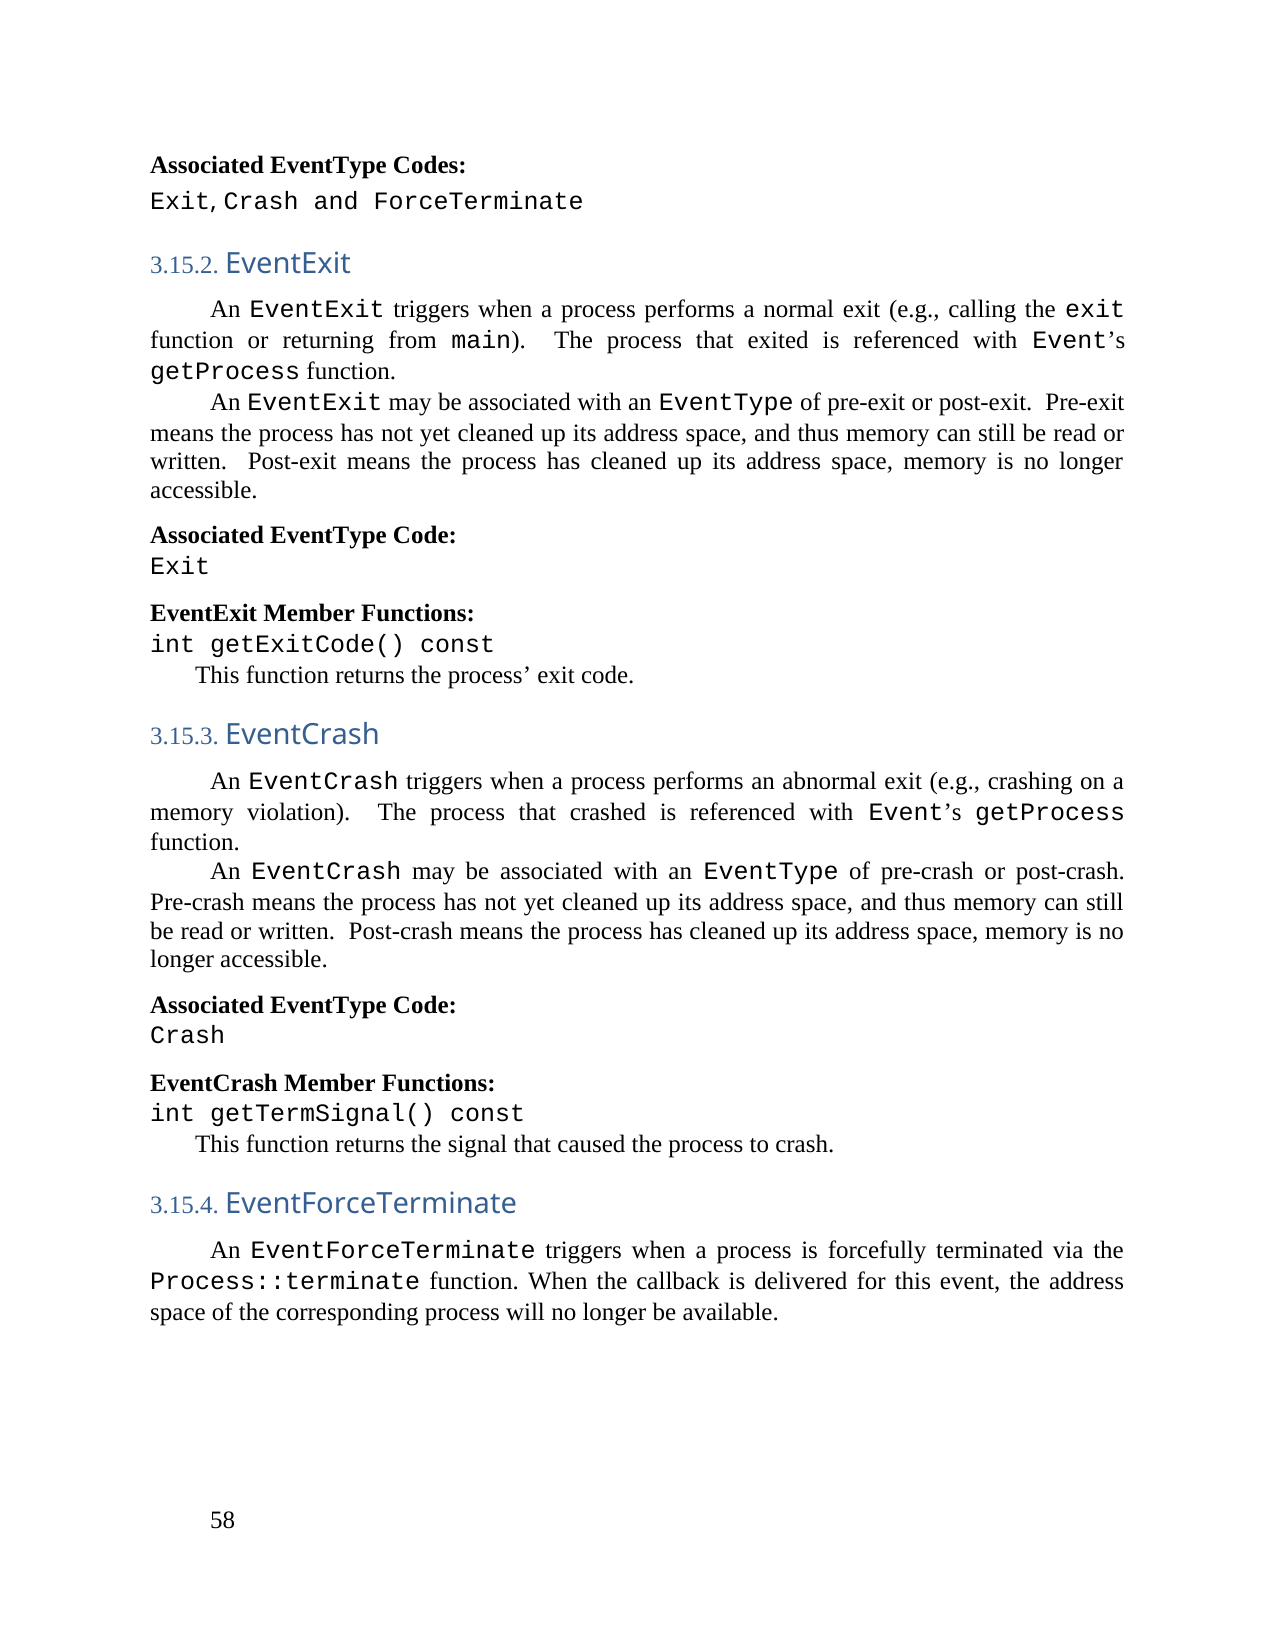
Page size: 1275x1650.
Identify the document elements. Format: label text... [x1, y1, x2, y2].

text Exit [150, 553, 1125, 582]
text Exit, Crash and ForceTerminate [150, 183, 1125, 217]
subtitle EventExit [150, 242, 1125, 282]
subtitle EventExit Member Functions: [150, 598, 1125, 627]
subtitle Associated EventType Code: [150, 990, 1125, 1019]
text Crash [150, 1023, 1125, 1051]
subtitle EventCrash Member Functions: [150, 1068, 1125, 1097]
text An EventForceTerminate triggers when a process is forcefully terminated via the Process::terminate function. When the callback is delivered for this event, the address space of the corresponding process will no longer be available. [150, 1235, 1125, 1325]
subtitle EventCrash [150, 713, 1125, 753]
text An EventCrash may be associated with an EventType of pre-crash or post-crash. Pre-crash means the process has not yet cleaned up its address space, and thus memory can still be read or written. Post-crash means the process has cleaned up its address space, memory is no longer accessible. [150, 856, 1125, 973]
text int getTermSignal() const [150, 1101, 1125, 1129]
text An EventCrash triggers when a process performs an abnormal exit (e.g., crashing on a memory violation). The process that crashed is referenced with Event’s getProcess function. [150, 766, 1125, 856]
subtitle Associated EventType Code: [150, 521, 1125, 549]
text This function returns the process’ exit code. [195, 660, 1125, 688]
text This function returns the signal that caused the process to crash. [195, 1129, 1125, 1158]
text int getExitCode() const [150, 631, 1125, 660]
subtitle Associated EventType Codes: [150, 150, 1125, 179]
text An EventExit may be associated with an EventType of pre-exit or post-exit. Pre-exit means the process has not yet cleaned up its address space, and thus memory can still be read or written. Post-exit means the process has cleaned up its address space, memory is no longer accessible. [150, 387, 1125, 504]
subtitle EventForceTerminate [150, 1183, 1125, 1222]
text An EventExit triggers when a process performs a normal exit (e.g., calling the exit function or returning from main). The process that exited is referenced with Event’s getProcess function. [150, 294, 1125, 387]
